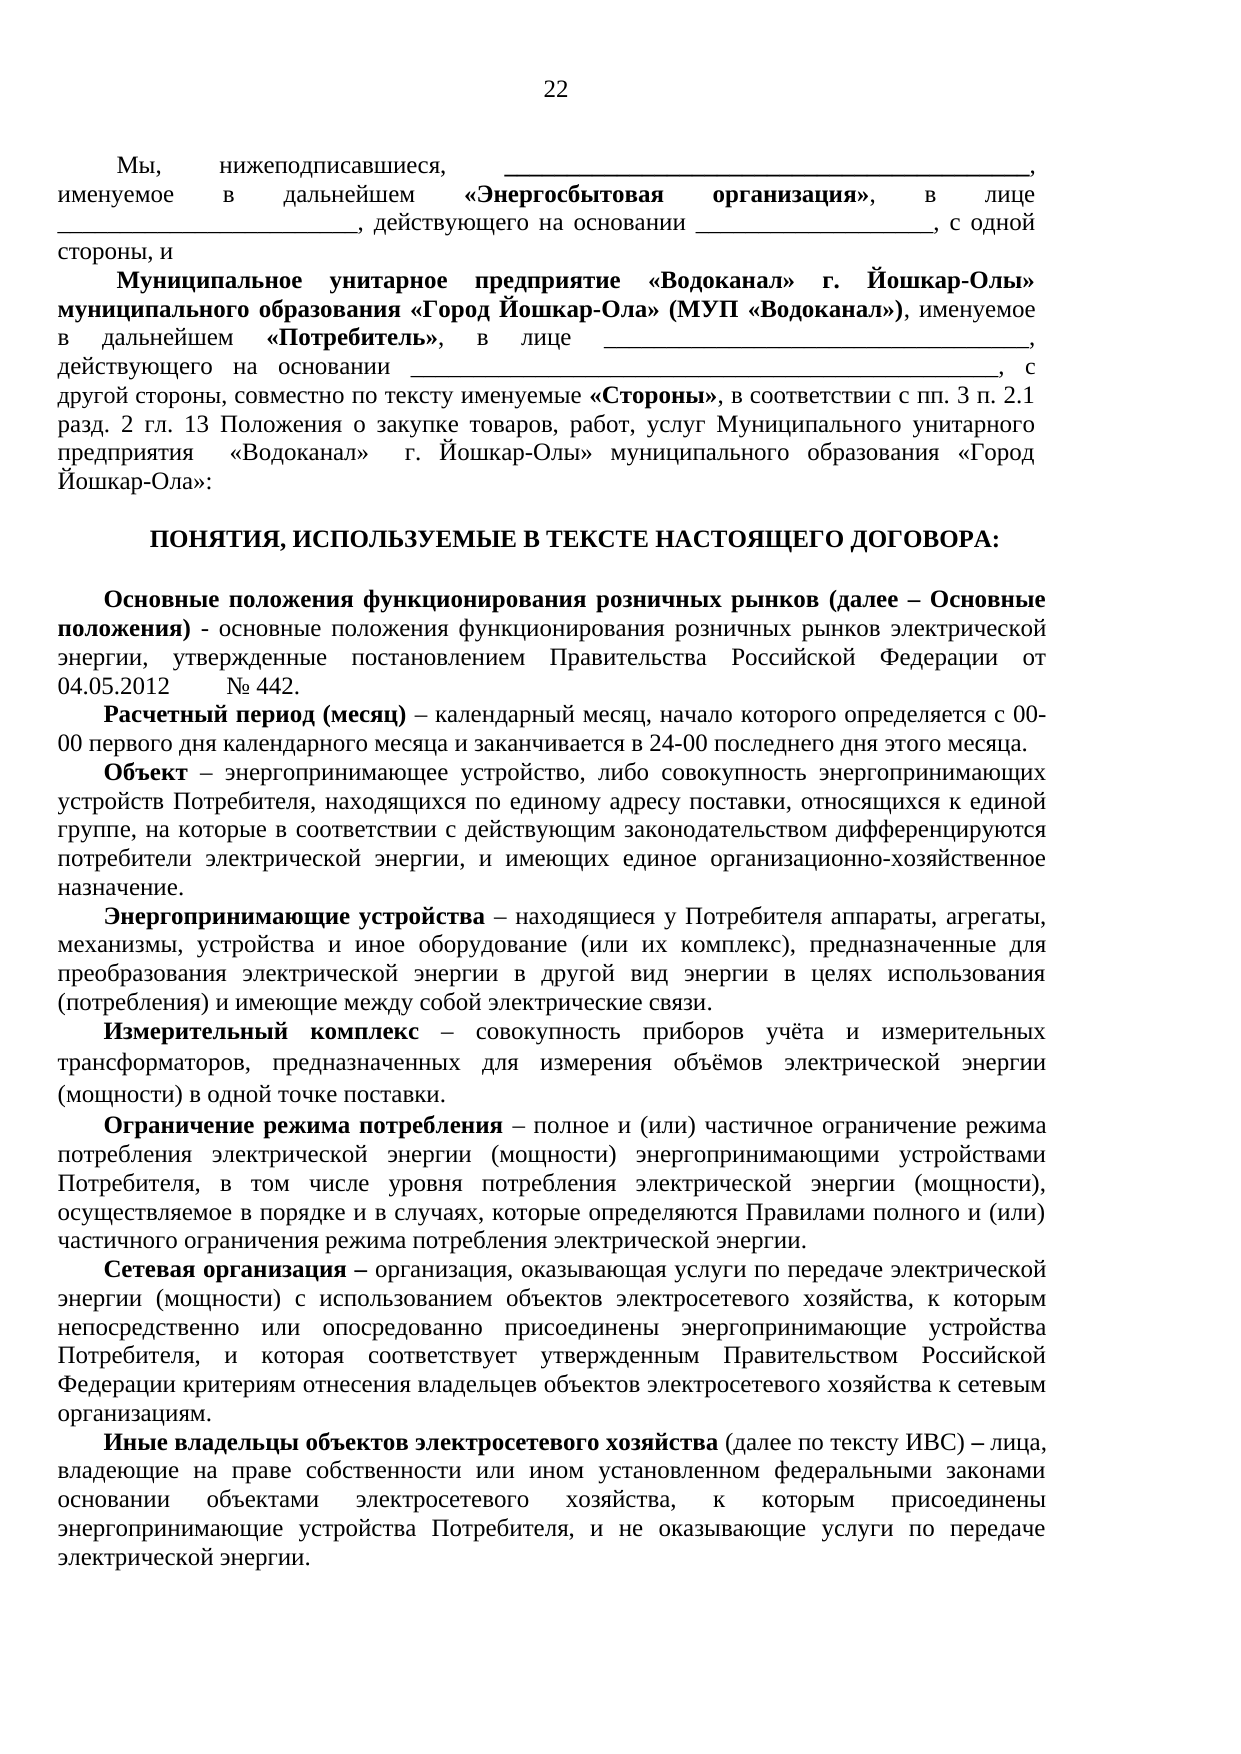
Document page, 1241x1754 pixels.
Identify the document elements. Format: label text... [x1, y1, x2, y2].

text Иные владельцы объектов электросетевого хозяйства (далее по тексту ИВС) – лица, владеющие на праве собственности или ином установленном федеральными законами основании объектами электросетевого хозяйства, к которым присоединены энергопринимающие устройства Потребителя, и не оказывающие услуги по передаче электрической энергии. [57, 1427, 1047, 1571]
text Мы, нижеподписавшиеся, __________________________________________, именуемое в дальнейшем «Энергосбытовая организация», в лице ________________________, действующего на основании ___________________, с одной стороны, и [57, 150, 1035, 265]
text Ограничение режима потребления – полное и (или) частичное ограничение режима потребления электрической энергии (мощности) энергопринимающими устройствами Потребителя, в том числе уровня потребления электрической энергии (мощности), осуществляемое в порядке и в случаях, которые определяются Правилами полного и (или) частичного ограничения режима потребления электрической энергии. [57, 1111, 1047, 1254]
text Энергопринимающие устройства – находящиеся у Потребителя аппараты, агрегаты, механизмы, устройства и иное оборудование (или их комплекс), предназначенные для преобразования электрической энергии в другой вид энергии в целях использования (потребления) и имеющие между собой электрические связи. [57, 901, 1047, 1016]
text Сетевая организация – организация, оказывающая услуги по передаче электрической энергии (мощности) с использованием объектов электросетевого хозяйства, к которым непосредственно или опосредованно присоединены энергопринимающие устройства Потребителя, и которая соответствует утвержденным Правительством Российской Федерации критериям отнесения владельцев объектов электросетевого хозяйства к сетевым организациям. [57, 1254, 1047, 1427]
text Объект – энергопринимающее устройство, либо совокупность энергопринимающих устройств Потребителя, находящихся по единому адресу поставки, относящихся к единой группе, на которые в соответствии с действующим законодательством дифференцируются потребители электрической энергии, и имеющих единое организационно-хозяйственное назначение. [57, 757, 1047, 901]
subtitle Измерительный комплекс – совокупность приборов учёта и измерительных трансформаторов, предназначенных для измерения объёмов электрической энергии (мощности) в одной точке поставки. [57, 1016, 1047, 1108]
text Муниципальное унитарное предприятие «Водоканал» г. Йошкар-Олы» муниципального образования «Город Йошкар-Ола» (МУП «Водоканал»), именуемое в дальнейшем «Потребитель», в лице __________________________________, действующего на основании _______________________________________________, с другой стороны, совместно по тексту именуемые «Стороны», в соответствии с пп. 3 п. 2.1 разд. 2 гл. 13 Положения о закупке товаров, работ, услуг Муниципального унитарного предприятия «Водоканал» г. Йошкар-Олы» муниципального образования «Город Йошкар-Ола»: [57, 265, 1035, 495]
text Расчетный период (месяц) – календарный месяц, начало которого определяется с 00-00 первого дня календарного месяца и заканчивается в 24-00 последнего дня этого месяца. [57, 699, 1047, 757]
text Основные положения функционирования розничных рынков (далее – Основные положения) - основные положения функционирования розничных рынков электрической энергии, утвержденные постановлением Правительства Российской Федерации от 04.05.2012 № 442. [57, 584, 1047, 699]
text ПОНЯТИЯ, ИСПОЛЬЗУЕМЫЕ В ТЕКСТЕ НАСТОЯЩЕГО ДОГОВОРА: [57, 524, 1047, 552]
